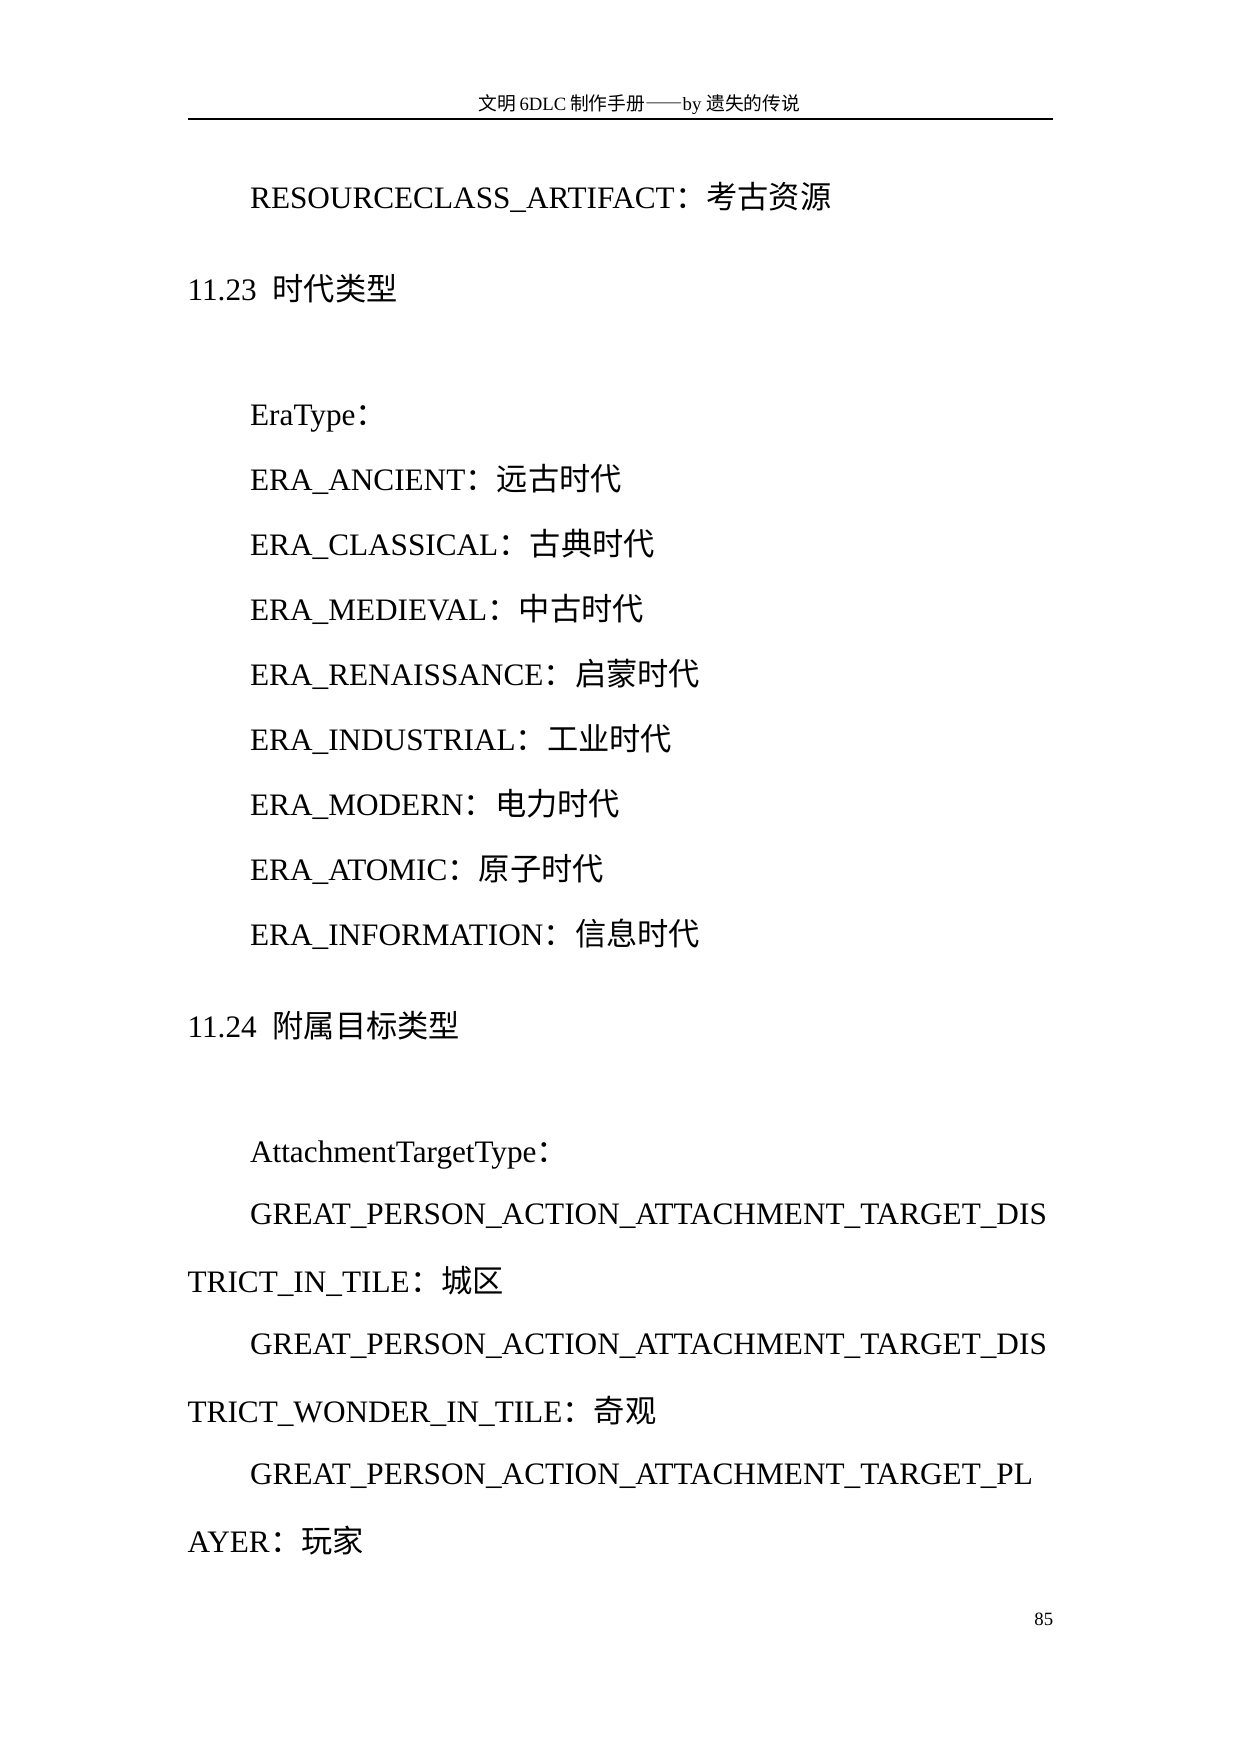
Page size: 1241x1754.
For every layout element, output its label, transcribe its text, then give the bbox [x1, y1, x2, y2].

text GREAT_PERSON_ACTION_ATTACHMENT_TARGET_DISTRICT_WONDER_IN_TILE：奇观 [187, 1311, 1053, 1441]
text GREAT_PERSON_ACTION_ATTACHMENT_TARGET_PLAYER：玩家 [187, 1441, 1053, 1571]
text ERA_INDUSTRIAL：工业时代 [187, 704, 1053, 769]
subtitle 11.24 附属目标类型 [187, 991, 1053, 1056]
text AttachmentTargetType： [187, 1116, 1053, 1181]
text ERA_CLASSICAL：古典时代 [187, 509, 1053, 574]
text EraType： [187, 379, 1053, 444]
text RESOURCECLASS_ARTIFACT：考古资源 [187, 162, 1053, 227]
text ERA_ANCIENT：远古时代 [187, 444, 1053, 509]
text ERA_MODERN：电力时代 [187, 769, 1053, 834]
text ERA_RENAISSANCE：启蒙时代 [187, 639, 1053, 704]
subtitle 11.23 时代类型 [187, 254, 1053, 319]
text ERA_INFORMATION：信息时代 [187, 899, 1053, 964]
text ERA_ATOMIC：原子时代 [187, 834, 1053, 899]
text GREAT_PERSON_ACTION_ATTACHMENT_TARGET_DISTRICT_IN_TILE：城区 [187, 1181, 1053, 1311]
text ERA_MEDIEVAL：中古时代 [187, 574, 1053, 639]
